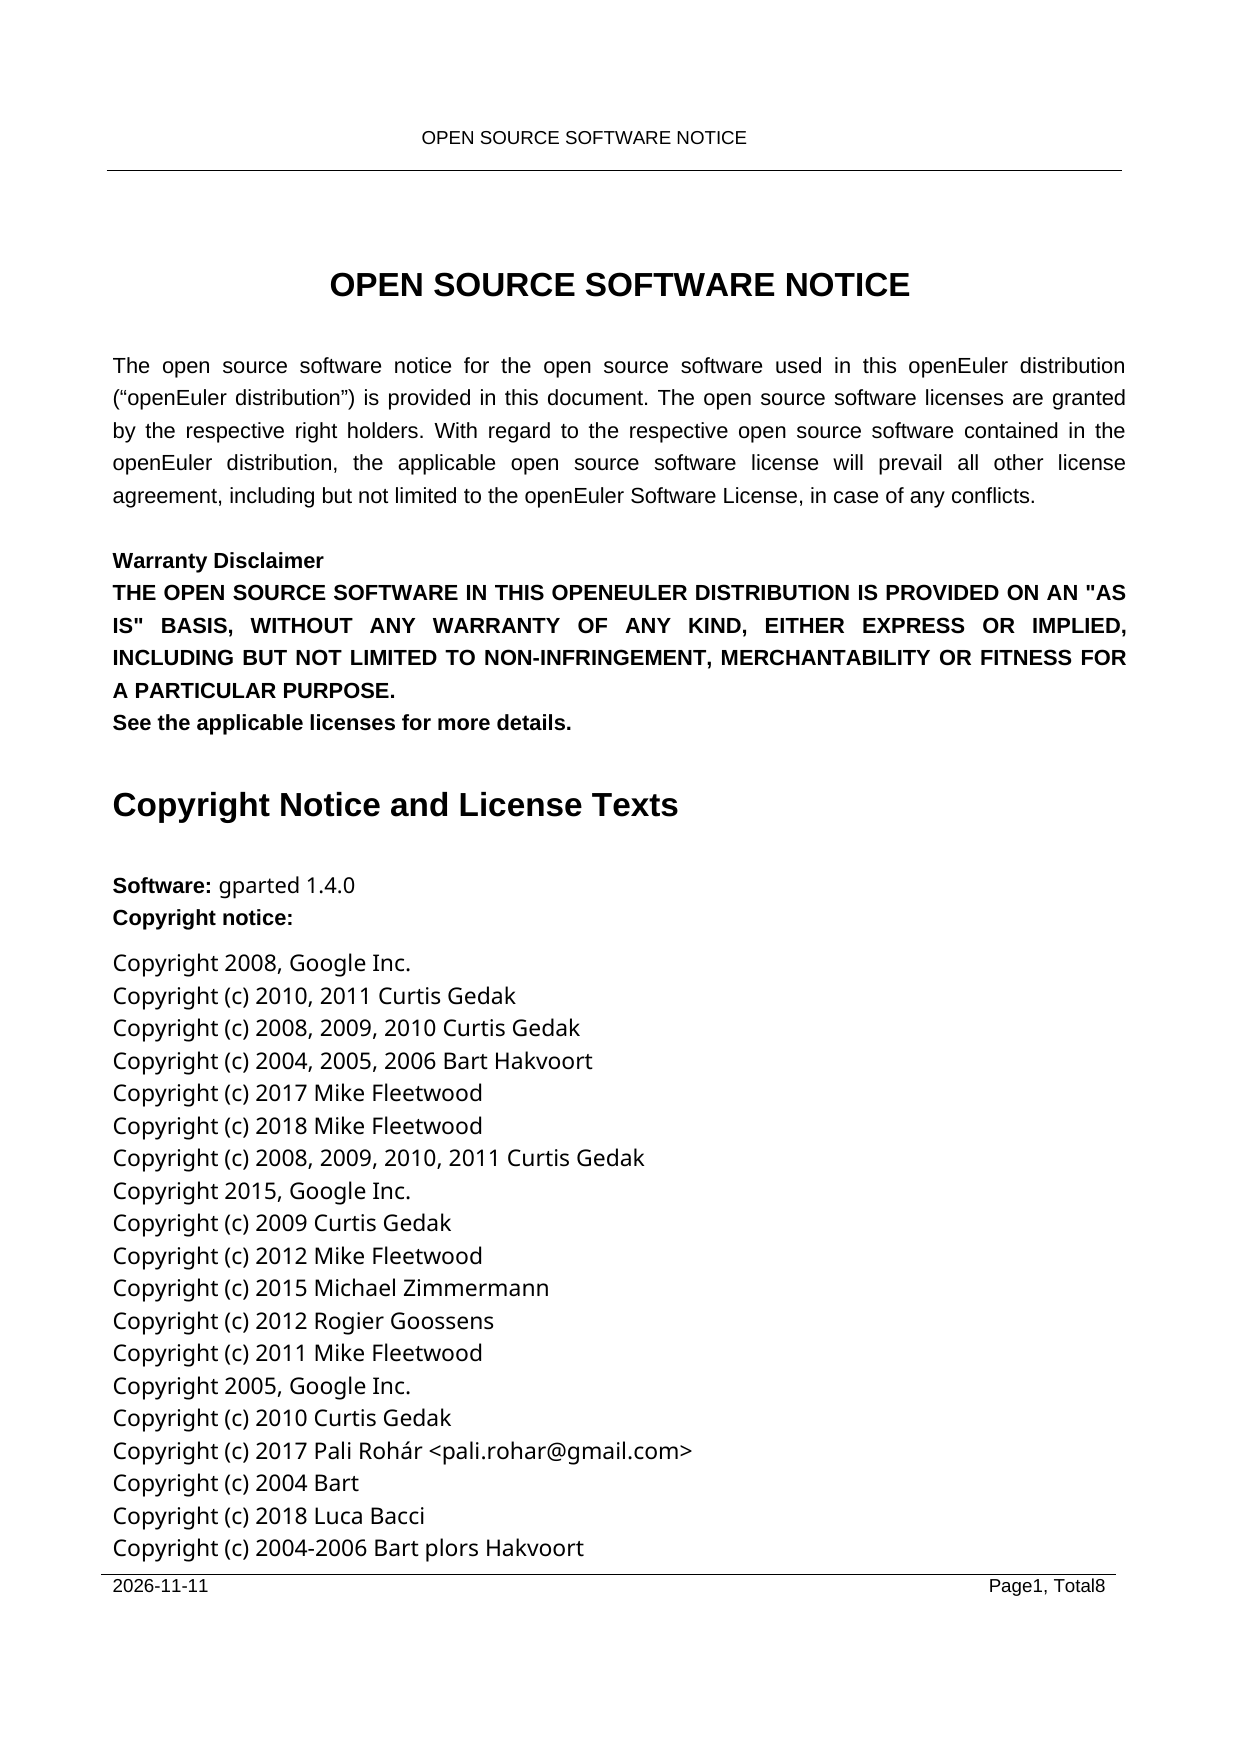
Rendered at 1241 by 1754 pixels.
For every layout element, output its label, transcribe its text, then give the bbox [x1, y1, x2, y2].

text OPEN SOURCE SOFTWARE NOTICE [112, 251, 1128, 316]
text Copyright notice: [112, 901, 1128, 934]
text Warranty Disclaimer [112, 544, 1128, 576]
text Copyright Notice and License Texts [112, 771, 1128, 836]
title Software: gparted 1.4.0 [112, 869, 1128, 901]
text The open source software notice for the open source software used in this openEuler distribution (“openEuler distribution”) is provided in this document. The open source software licenses are granted by the respective right holders. With regard to the respective open source software contained in the openEuler distribution, the applicable open source software license will prevail all other license agreement, including but not limited to the openEuler Software License, in case of any conflicts. [112, 349, 1128, 511]
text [112, 947, 1128, 1564]
text THE OPEN SOURCE SOFTWARE IN THIS OPENEULER DISTRIBUTION IS PROVIDED ON AN "AS IS" BASIS, WITHOUT ANY WARRANTY OF ANY KIND, EITHER EXPRESS OR IMPLIED, INCLUDING BUT NOT LIMITED TO NON-INFRINGEMENT, MERCHANTABILITY OR FITNESS FOR A PARTICULAR PURPOSE. See the applicable licenses for more details. [112, 576, 1128, 739]
